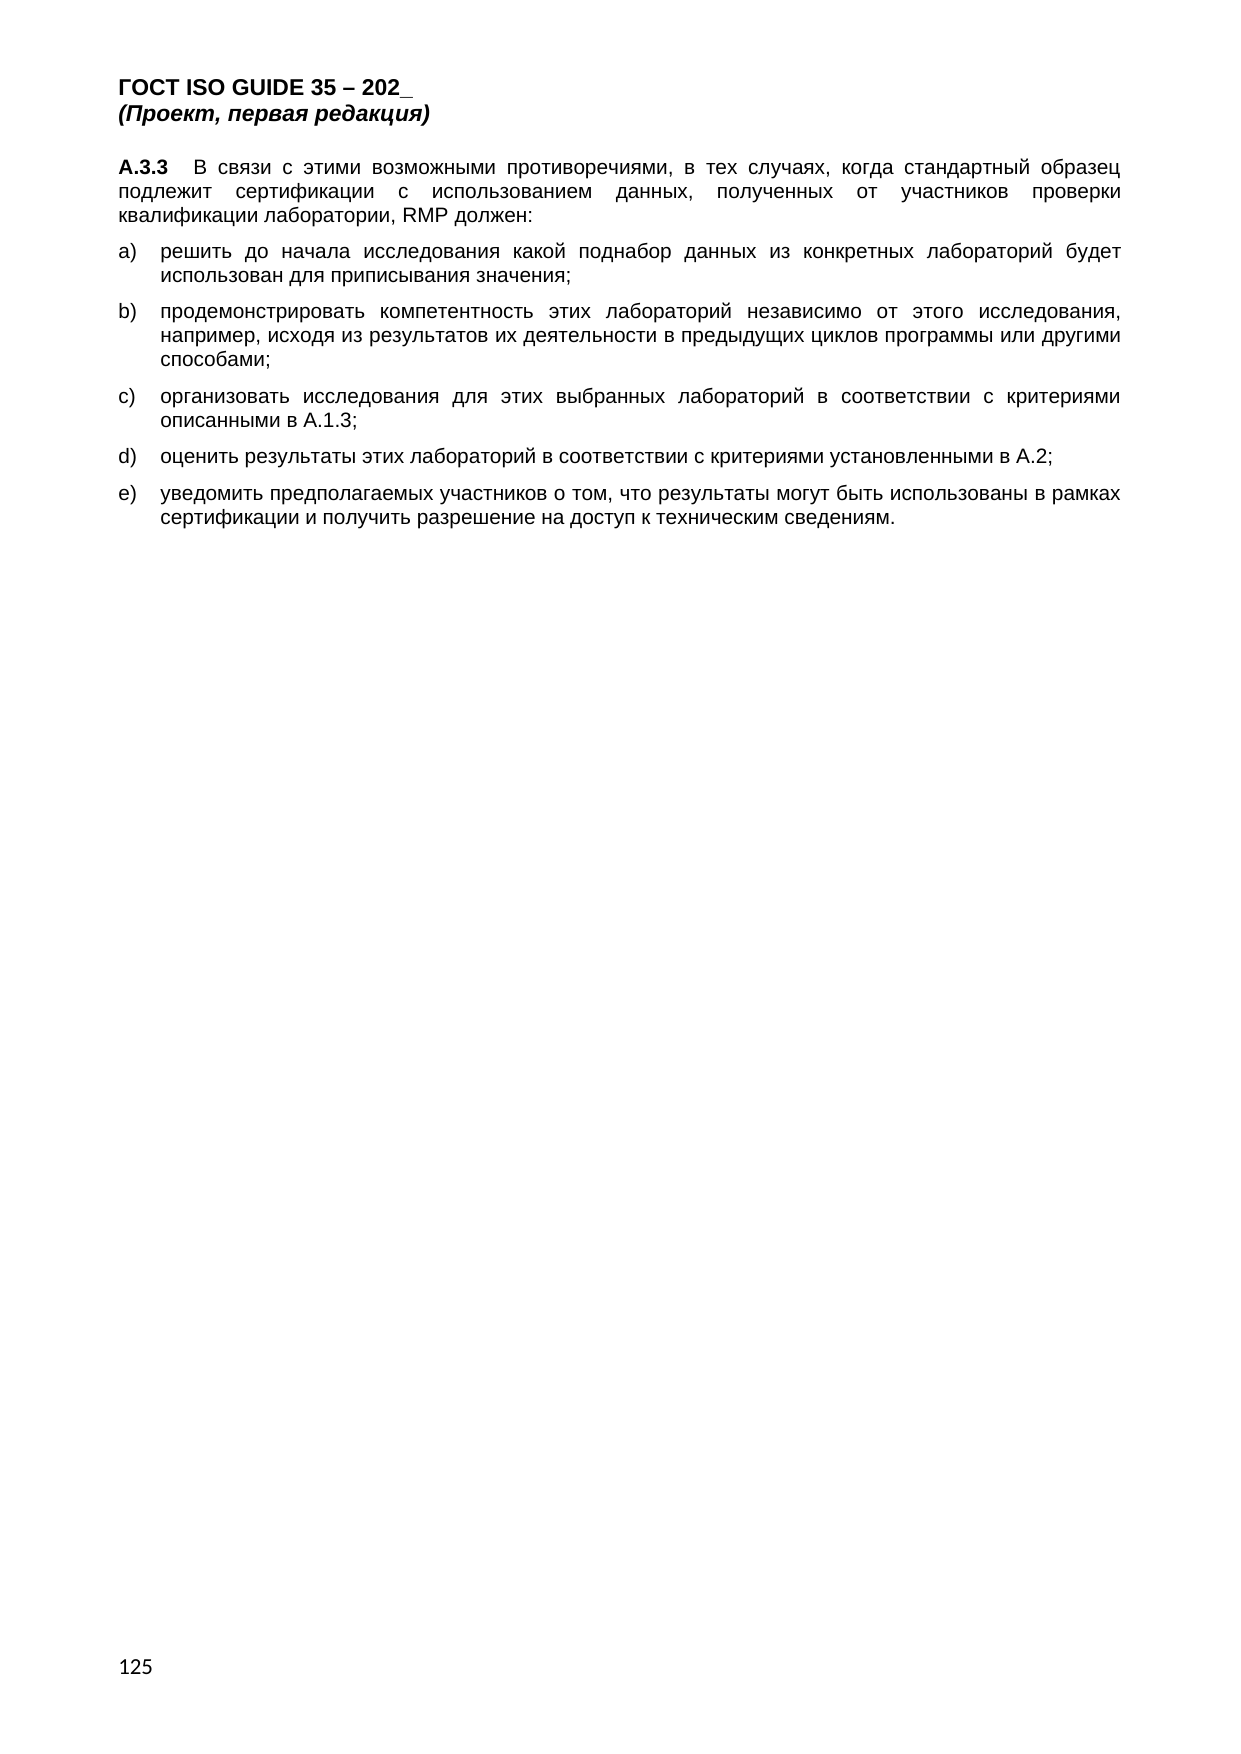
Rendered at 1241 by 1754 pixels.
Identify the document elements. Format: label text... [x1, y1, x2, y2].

text a) решить до начала исследования какой поднабор данных из конкретных лабораторий будет использован для приписывания значения; [118, 239, 1122, 287]
text c) организовать исследования для этих выбранных лабораторий в соответствии с критериями описанными в А.1.3; [118, 384, 1122, 432]
text d) оценить результаты этих лабораторий в соответствии с критериями установленными в А.2; [118, 444, 1122, 468]
text e) уведомить предполагаемых участников о том, что результаты могут быть использованы в рамках сертификации и получить разрешение на доступ к техническим сведениям. [118, 481, 1122, 528]
text A.3.3 В связи с этими возможными противоречиями, в тех случаях, когда стандартный образец подлежит сертификации с использованием данных, полученных от участников проверки квалификации лаборатории, RMP должен: [118, 154, 1122, 226]
text b) продемонстрировать компетентность этих лабораторий независимо от этого исследования, например, исходя из результатов их деятельности в предыдущих циклов программы или другими способами; [118, 299, 1122, 371]
